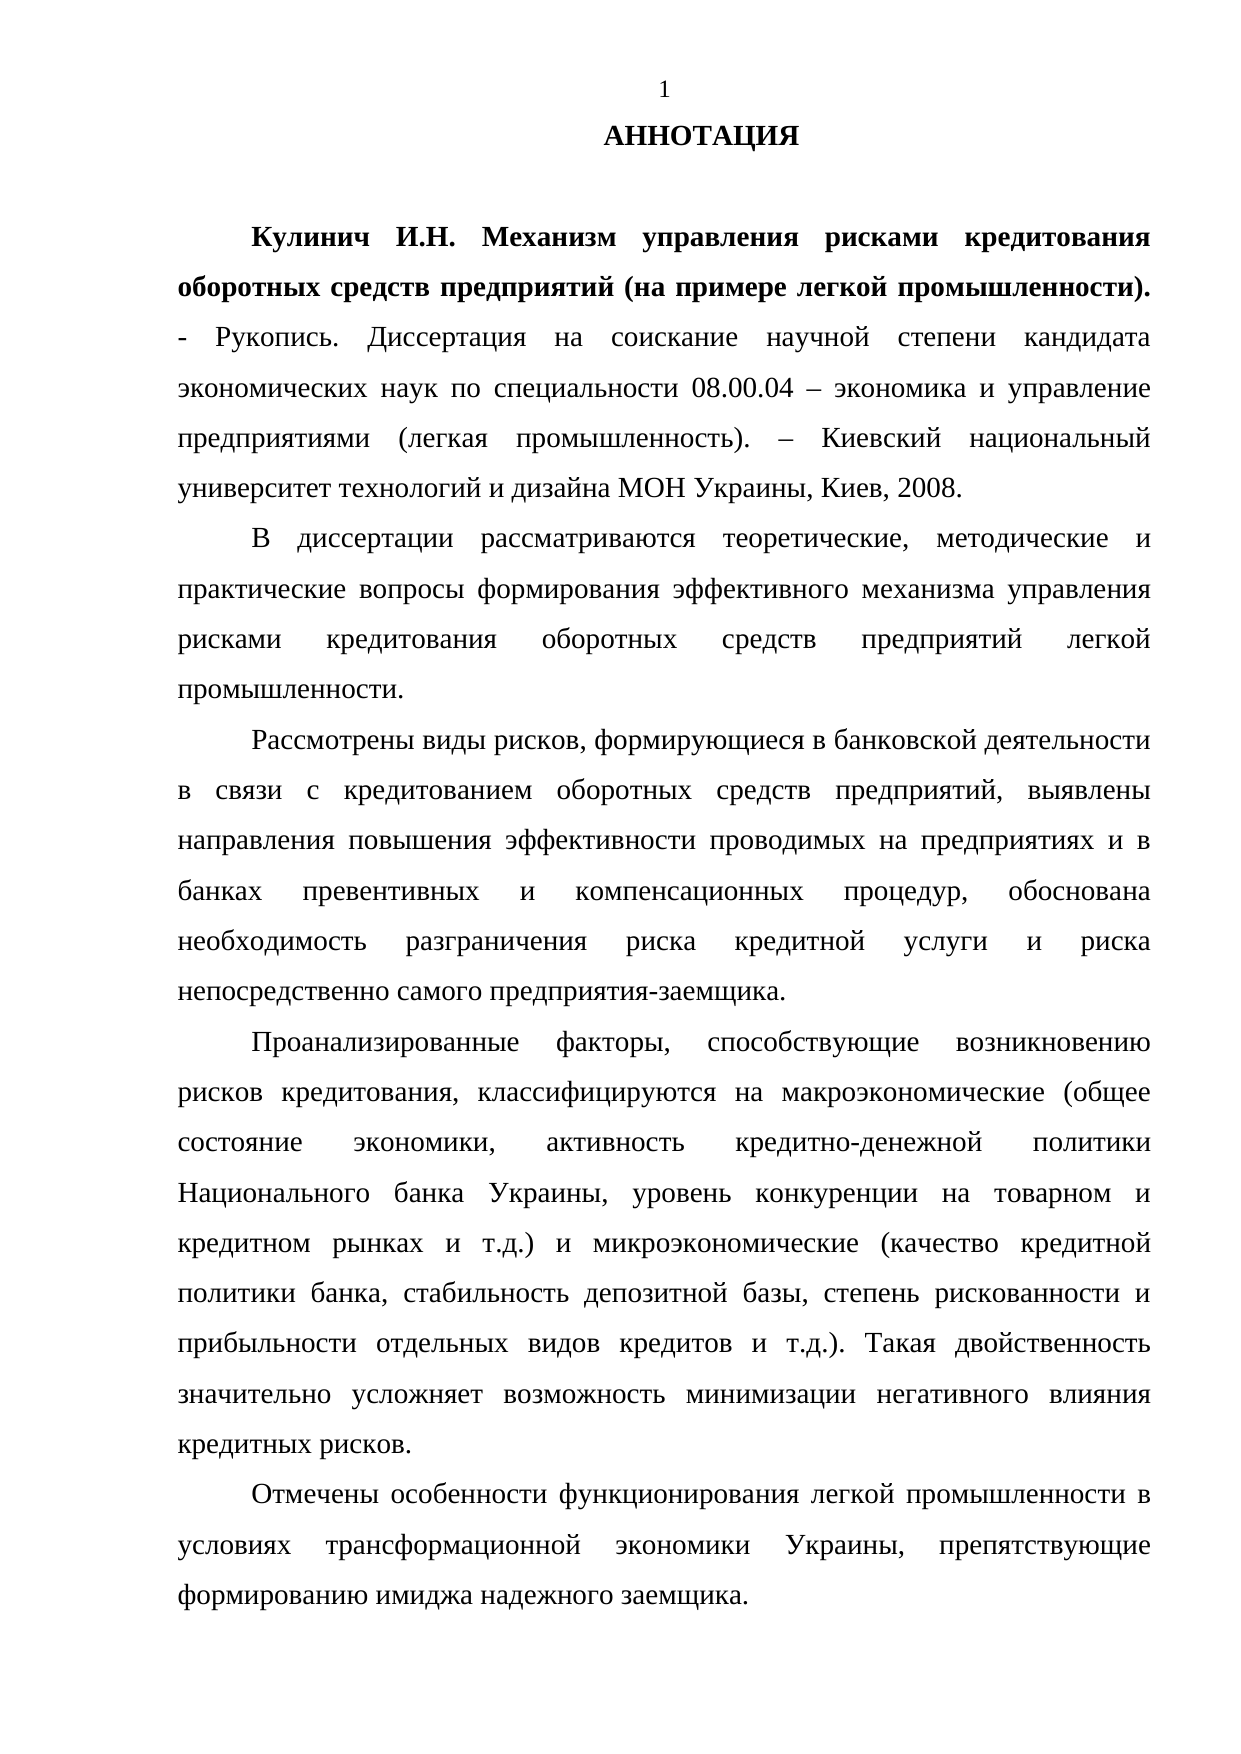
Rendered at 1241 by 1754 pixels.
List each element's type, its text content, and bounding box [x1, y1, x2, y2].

text Рассмотрены виды рисков, формирующиеся в банковской деятельности в связи с кредитованием оборотных средств предприятий, выявлены направления повышения эффективности проводимых на предприятиях и в банках превентивных и компенсационных процедур, обоснована необходимость разграничения риска кредитной услуги и риска непосредственно самого предприятия-заемщика. [177, 722, 1152, 1007]
text АННОТАЦИЯ [177, 118, 1152, 152]
text Отмечены особенности функционирования легкой промышленности в условиях трансформационной экономики Украины, препятствующие формированию имиджа надежного заемщика. [177, 1477, 1152, 1611]
text Проанализированные факторы, способствующие возникновению рисков кредитования, классифицируются на макроэкономические (общее состояние экономики, активность кредитно-денежной политики Национального банка Украины, уровень конкуренции на товарном и кредитном рынках и т.д.) и микроэкономические (качество кредитной политики банка, стабильность депозитной базы, степень рискованности и прибыльности отдельных видов кредитов и т.д.). Такая двойственность значительно усложняет возможность минимизации негативного влияния кредитных рисков. [177, 1024, 1152, 1460]
text В диссертации рассматриваются теоретические, методические и практические вопросы формирования эффективного механизма управления рисками кредитования оборотных средств предприятий легкой промышленности. [177, 521, 1152, 705]
text Кулинич И.Н. Механизм управления рисками кредитования оборотных средств предприятий (на примере легкой промышленности). - Рукопись. Диссертация на соискание научной степени кандидата экономических наук по специальности 08.00.04 – экономика и управление предприятиями (легкая промышленность). – Киевский национальный университет технологий и дизайна МОН Украины, Киев, 2008. [177, 219, 1152, 504]
